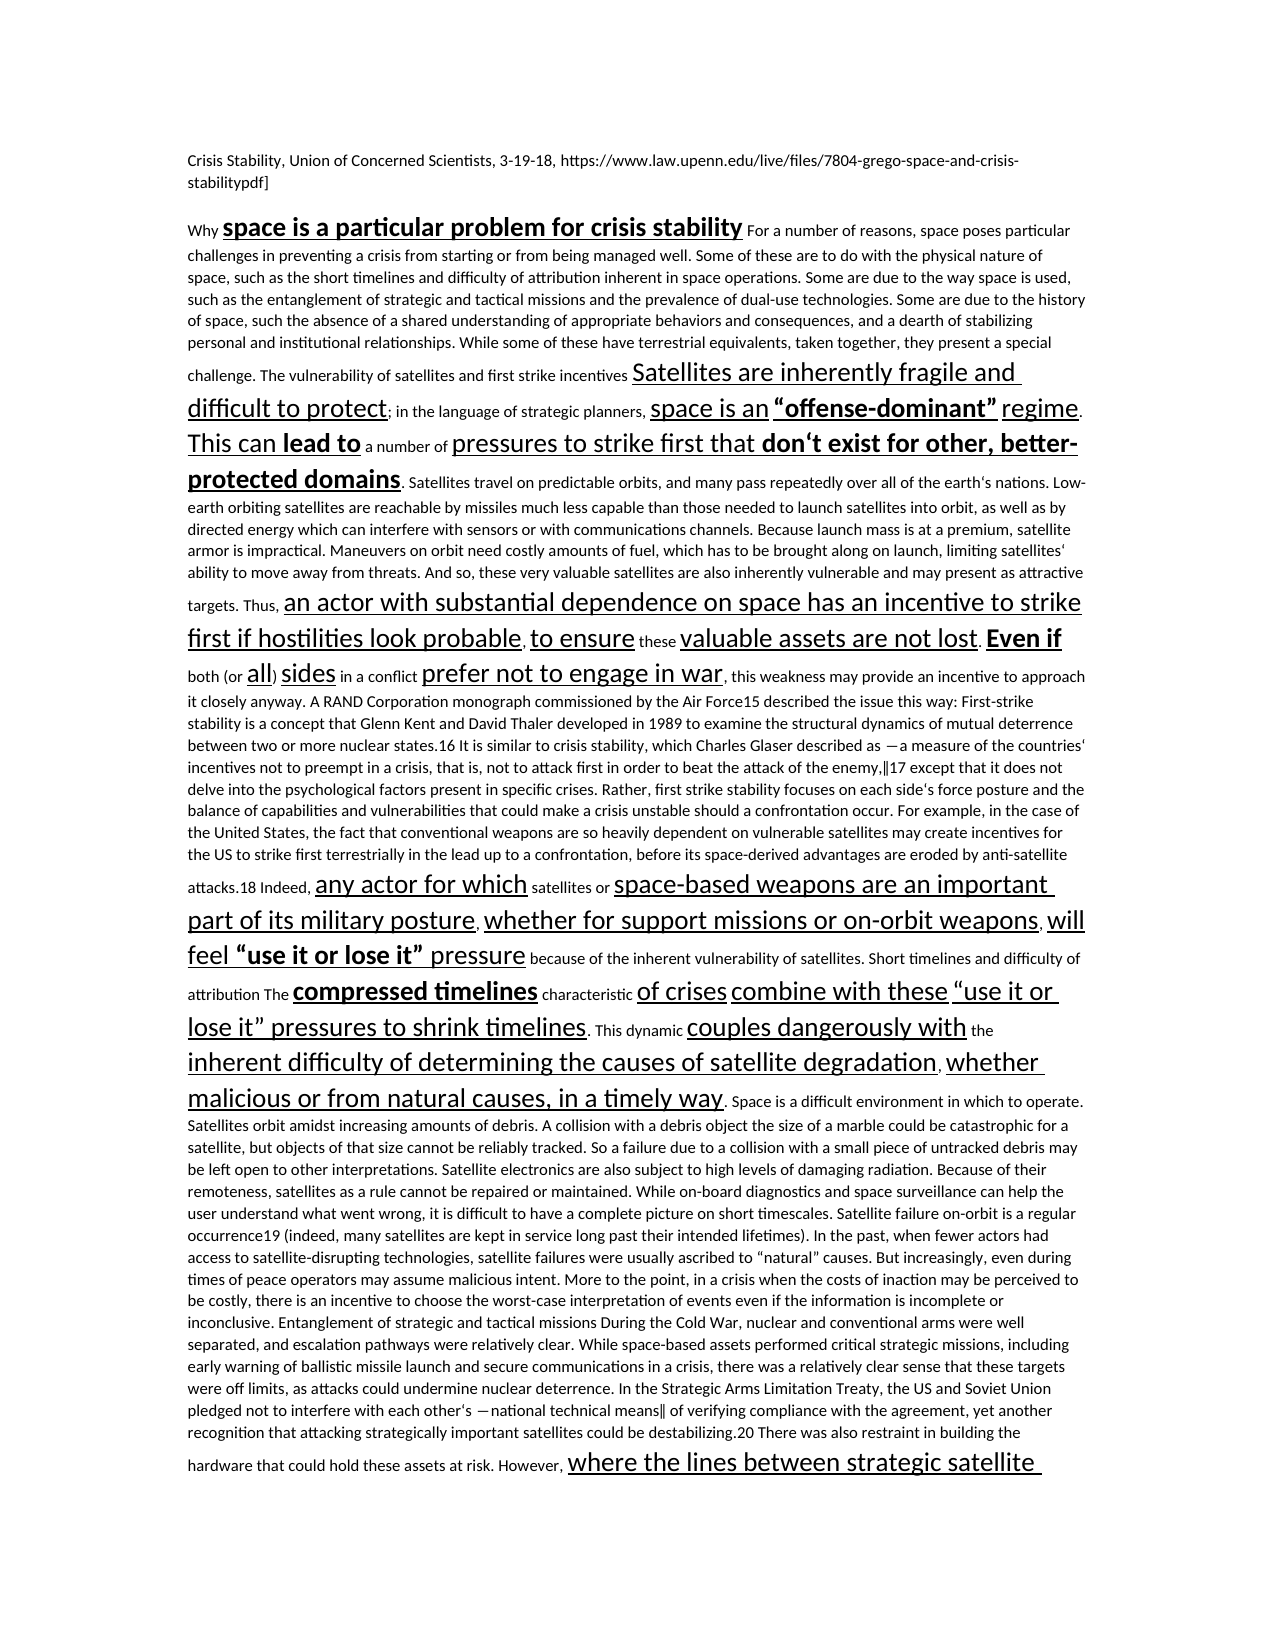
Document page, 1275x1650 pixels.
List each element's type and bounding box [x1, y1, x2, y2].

text [187, 210, 1087, 1478]
text [187, 150, 1087, 192]
